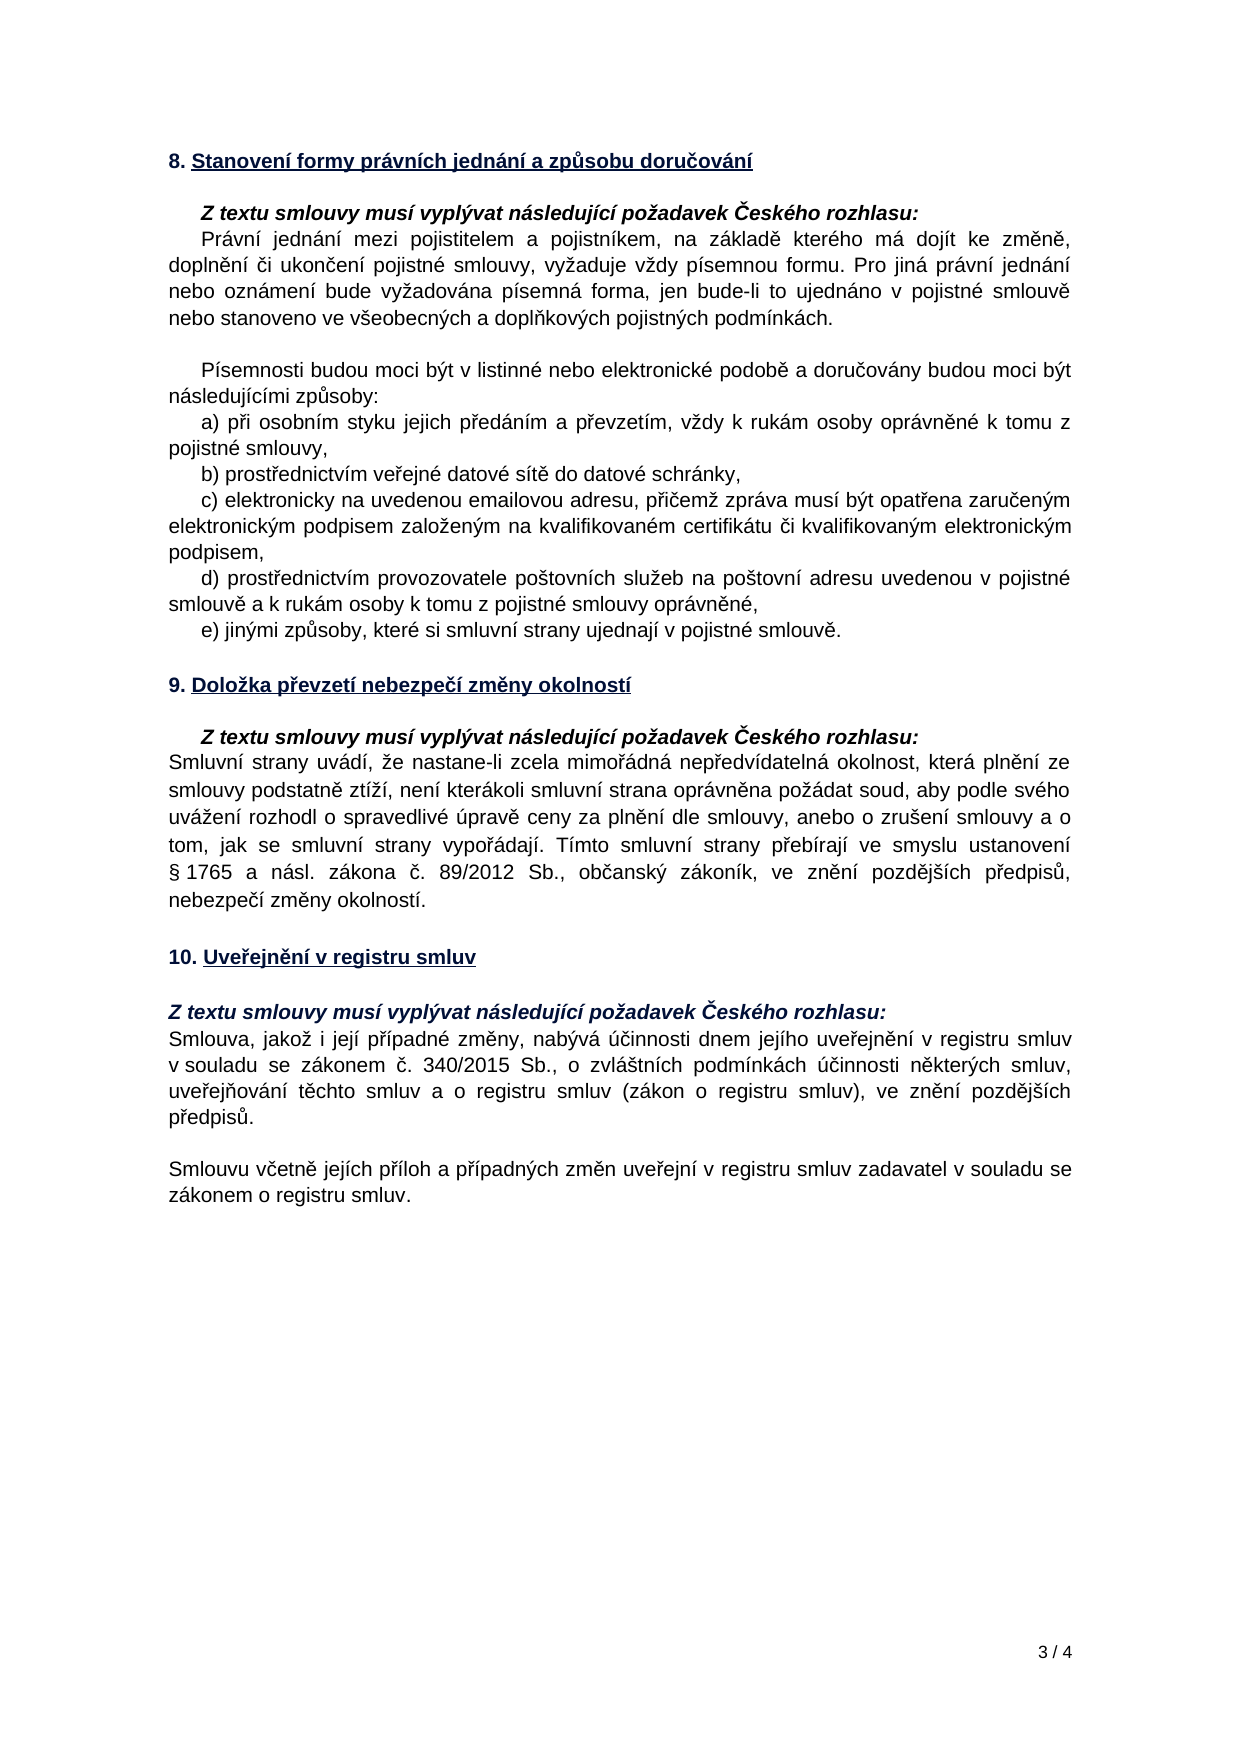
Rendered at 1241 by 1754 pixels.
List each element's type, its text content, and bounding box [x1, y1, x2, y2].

subtitle Stanovení formy právních jednání a způsobu doručování [168, 145, 1072, 174]
subtitle Z textu smlouvy musí vyplývat následující požadavek Českého rozhlasu: [168, 200, 1072, 226]
list Smlouvu včetně jejích příloh a případných změn uveřejní v registru smluv zadavatel v souladu se zákonem o registru smluv. [168, 1156, 1072, 1208]
subtitle b) prostřednictvím veřejné datové sítě do datové schránky, [168, 460, 1072, 486]
subtitle Z textu smlouvy musí vyplývat následující požadavek Českého rozhlasu: [168, 724, 1072, 750]
subtitle a) při osobním styku jejich předáním a převzetím, vždy k rukám osoby oprávněné k tomu z pojistné smlouvy, [168, 408, 1072, 460]
subtitle Právní jednání mezi pojistitelem a pojistníkem, na základě kterého má dojít ke změně, doplnění či ukončení pojistné smlouvy, vyžaduje vždy písemnou formu. Pro jiná právní jednání nebo oznámení bude vyžadována písemná forma, jen bude-li to ujednáno v pojistné smlouvě nebo stanoveno ve všeobecných a doplňkových pojistných podmínkách. [168, 226, 1072, 330]
subtitle c) elektronicky na uvedenou emailovou adresu, přičemž zpráva musí být opatřena zaručeným elektronickým podpisem založeným na kvalifikovaném certifikátu či kvalifikovaným elektronickým podpisem, [168, 486, 1072, 564]
subtitle Písemnosti budou moci být v listinné nebo elektronické podobě a doručovány budou moci být následujícími způsoby: [168, 356, 1072, 408]
subtitle e) jinými způsoby, které si smluvní strany ujednají v pojistné smlouvě. [168, 617, 1072, 643]
list Smlouva, jakož i její případné změny, nabývá účinnosti dnem jejího uveřejnění v registru smluv v souladu se zákonem č. 340/2015 Sb., o zvláštních podmínkách účinnosti některých smluv, uveřejňování těchto smluv a o registru smluv (zákon o registru smluv), ve znění pozdějších předpisů. [168, 1025, 1072, 1129]
subtitle Doložka převzetí nebezpečí změny okolností [168, 669, 1072, 698]
subtitle d) prostřednictvím provozovatele poštovních služeb na poštovní adresu uvedenou v pojistné smlouvě a k rukám osoby k tomu z pojistné smlouvy oprávněné, [168, 564, 1072, 617]
list Smluvní strany uvádí, že nastane-li zcela mimořádná nepředvídatelná okolnost, která plnění ze smlouvy podstatně ztíží, není kterákoli smluvní strana oprávněna požádat soud, aby podle svého uvážení rozhodl o spravedlivé úpravě ceny za plnění dle smlouvy, anebo o zrušení smlouvy a o tom, jak se smluvní strany vypořádají. Tímto smluvní strany přebírají ve smyslu ustanovení § 1765 a násl. zákona č. 89/2012 Sb., občanský zákoník, ve znění pozdějších předpisů, nebezpečí změny okolností. [168, 750, 1072, 911]
subtitle Uveřejnění v registru smluv [168, 941, 1072, 970]
subtitle Z textu smlouvy musí vyplývat následující požadavek Českého rozhlasu: [168, 996, 1072, 1025]
